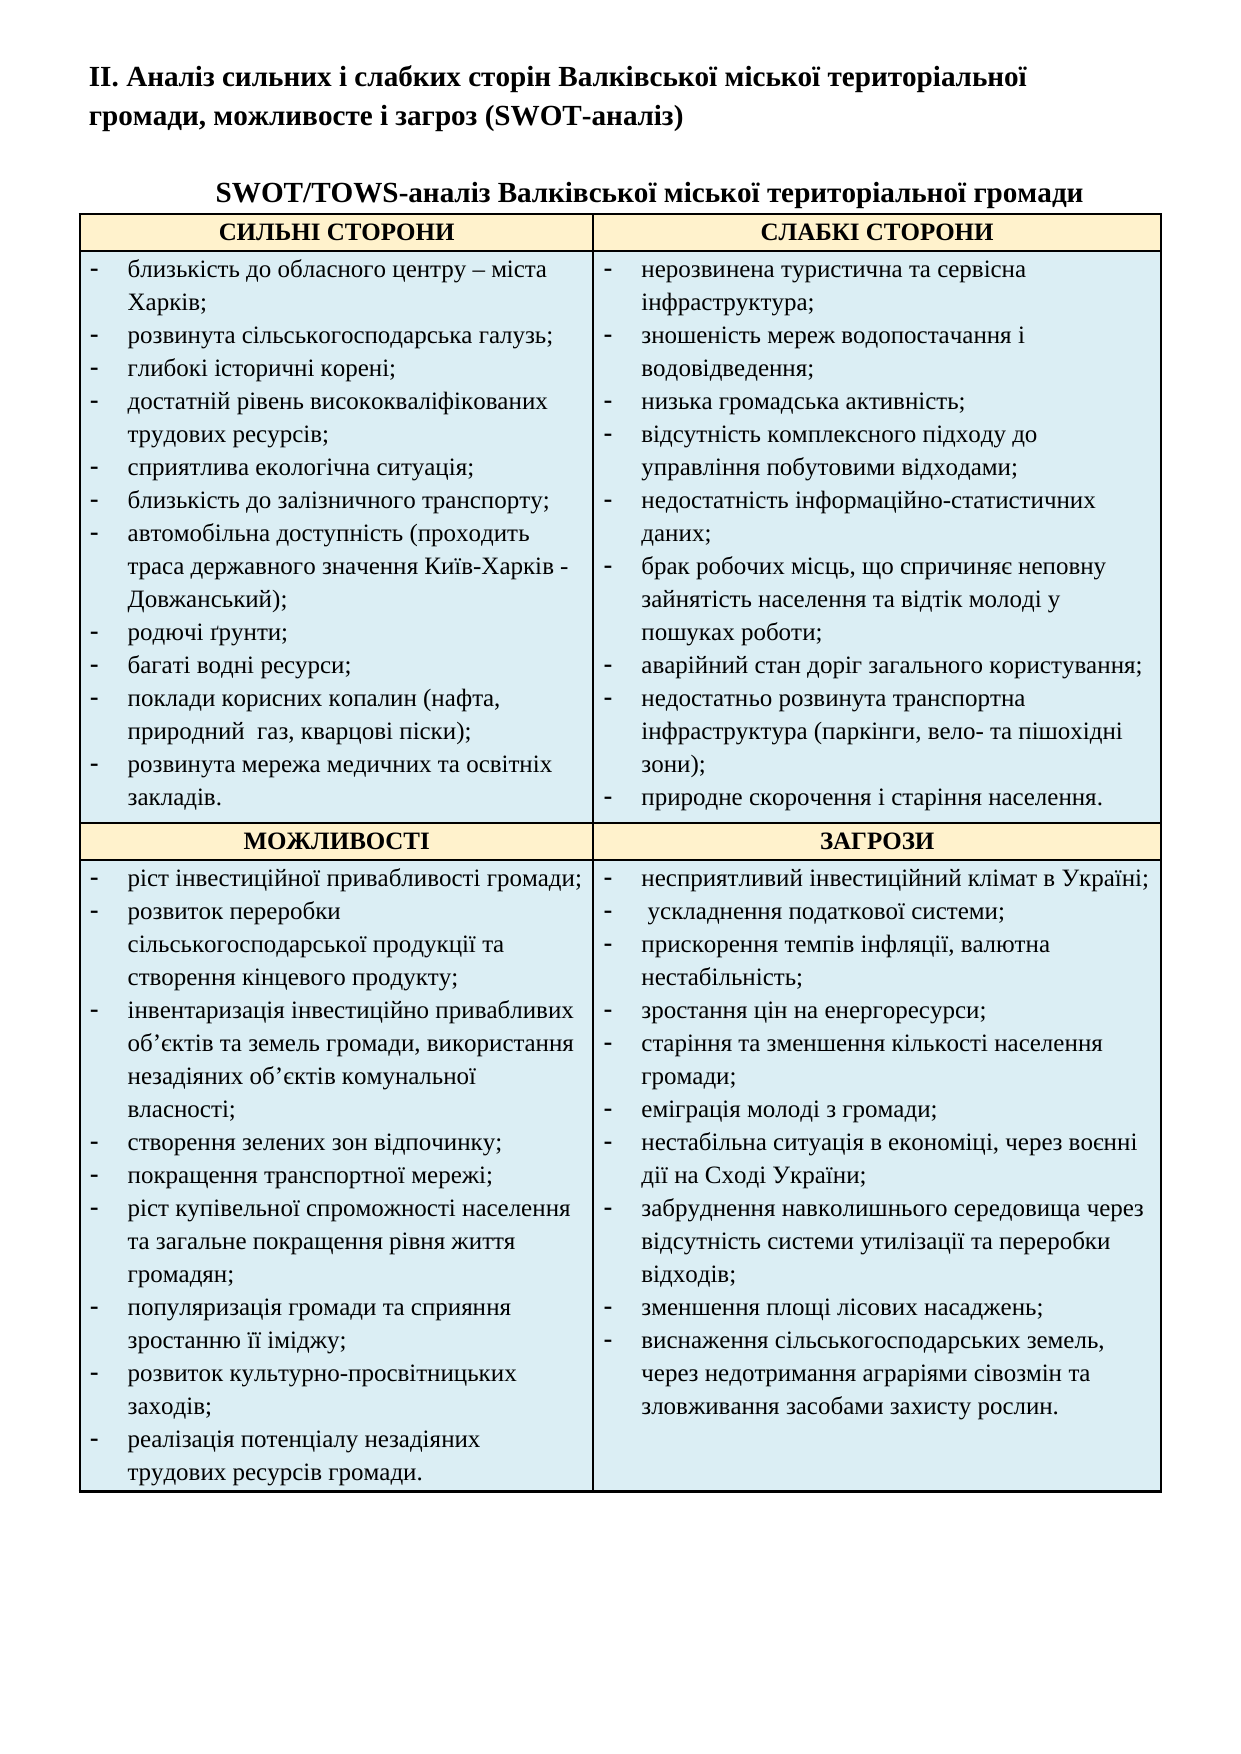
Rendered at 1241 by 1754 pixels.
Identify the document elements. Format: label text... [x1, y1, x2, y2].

table_cell близькість до обласного центру – міста Харків; розвинута сільськогосподарська галузь; глибокі історичні корені; достатній рівень висококваліфікованих трудових ресурсів; сприятлива екологічна ситуація; близькість до залізничного транспорту; автомобільна доступність (проходить траса державного значення Київ-Харків - Довжанський); родючі ґрунти; багаті водні ресурси; поклади корисних копалин (нафта, природний газ, кварцові піски); розвинута мережа медичних та освітніх закладів. [81, 252, 592, 822]
text SWOT/TOWS-аналіз Валківської міської територіальної громади [89, 175, 1152, 208]
table_cell ріст інвестиційної привабливості громади; розвиток переробки сільськогосподарської продукції та створення кінцевого продукту; інвентаризація інвестиційно привабливих об’єктів та земель громади, використання незадіяних об’єктів комунальної власності; створення зелених зон відпочинку; покращення транспортної мережі; ріст купівельної спроможності населення та загальне покращення рівня життя громадян; популяризація громади та сприяння зростанню її іміджу; розвиток культурно-просвітницьких заходів; реалізація потенціалу незадіяних трудових ресурсів громади. [81, 861, 592, 1490]
table_cell МОЖЛИВОСТІ [81, 824, 592, 859]
table_cell нерозвинена туристична та сервісна інфраструктура; зношеність мереж водопостачання і водовідведення; низька громадська активність; відсутність комплексного підходу до управління побутовими відходами; недостатність інформаційно-статистичних даних; брак робочих місць, що спричиняє неповну зайнятість населення та відтік молоді у пошуках роботи; аварійний стан доріг загального користування; недостатньо розвинута транспортна інфраструктура (паркінги, вело- та пішохідні зони); природне скорочення і старіння населення. [594, 252, 1160, 822]
table_cell несприятливий інвестиційний клімат в Україні; ускладнення податкової системи; прискорення темпів інфляції, валютна нестабільність; зростання цін на енергоресурси; старіння та зменшення кількості населення громади; еміграція молоді з громади; нестабільна ситуація в економіці, через воєнні дії на Сході України; забруднення навколишнього середовища через відсутність системи утилізації та переробки відходів; зменшення площі лісових насаджень; виснаження сільськогосподарських земель, через недотримання аграріями сівозмін та зловживання засобами захисту рослин. [594, 861, 1160, 1490]
list II. Аналіз сильних і слабких сторін Валківської міської територіальної громади, можливосте і загроз (SWOT-аналіз) [89, 59, 1152, 131]
table_header СЛАБКІ СТОРОНИ [594, 215, 1160, 250]
table_cell ЗАГРОЗИ [594, 824, 1160, 859]
table_header СИЛЬНІ СТОРОНИ [81, 215, 592, 250]
